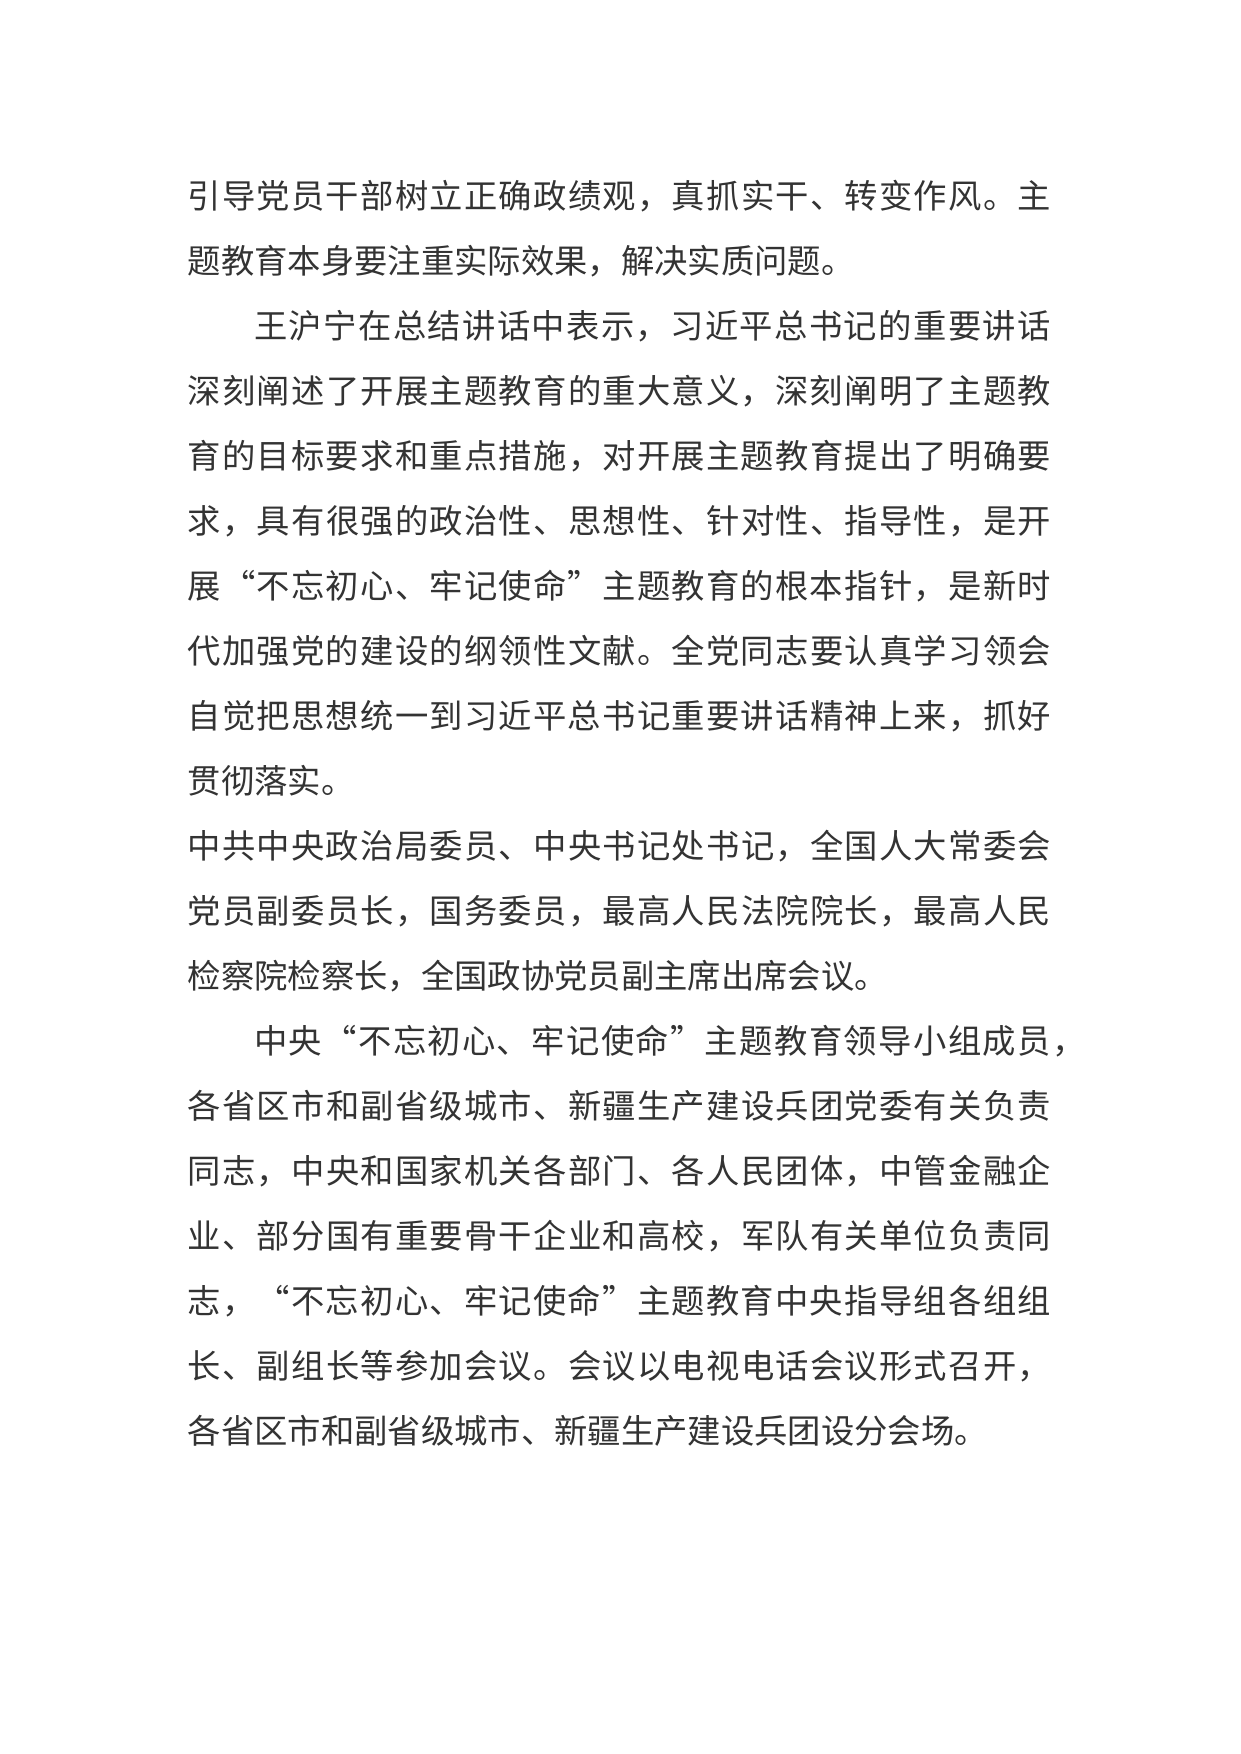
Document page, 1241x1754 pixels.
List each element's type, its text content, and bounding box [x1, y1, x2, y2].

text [187, 162, 1053, 292]
text 中央“不忘初心、牢记使命”主题教育领导小组成员，各省区市和副省级城市、新疆生产建设兵团党委有关负责同志，中央和国家机关各部门、各人民团体，中管金融企业、部分国有重要骨干企业和高校，军队有关单位负责同志，“不忘初心、牢记使命”主题教育中央指导组各组组长、副组长等参加会议。会议以电视电话会议形式召开，各省区市和副省级城市、新疆生产建设兵团设分会场。 [187, 1007, 1053, 1462]
text 中共中央政治局委员、中央书记处书记，全国人大常委会党员副委员长，国务委员，最高人民法院院长，最高人民检察院检察长，全国政协党员副主席出席会议。 [187, 812, 1053, 1007]
text 王沪宁在总结讲话中表示，习近平总书记的重要讲话深刻阐述了开展主题教育的重大意义，深刻阐明了主题教育的目标要求和重点措施，对开展主题教育提出了明确要求，具有很强的政治性、思想性、针对性、指导性，是开展“不忘初心、牢记使命”主题教育的根本指针，是新时代加强党的建设的纲领性文献。全党同志要认真学习领会，自觉把思想统一到习近平总书记重要讲话精神上来，抓好贯彻落实。 [187, 292, 1053, 812]
